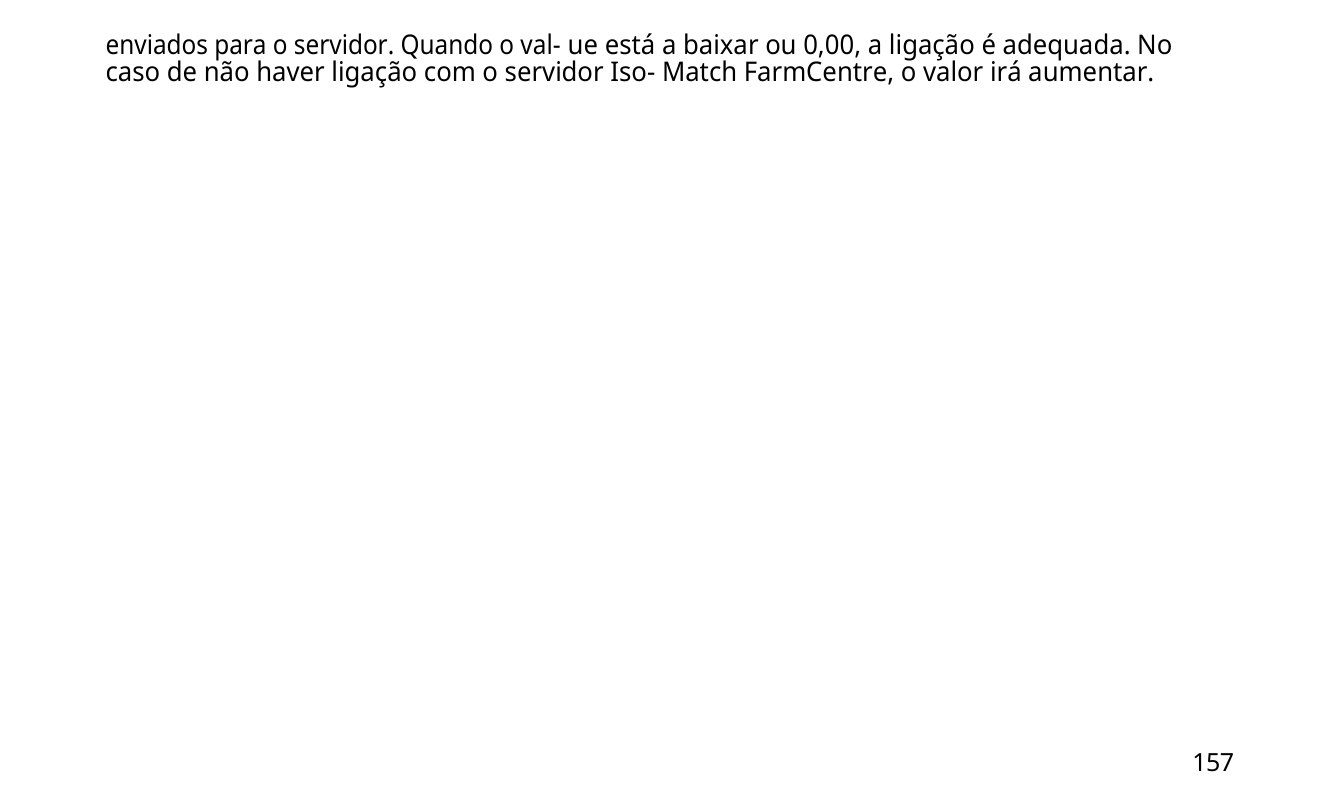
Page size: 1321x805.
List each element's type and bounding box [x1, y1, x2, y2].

list [92, 31, 1223, 89]
